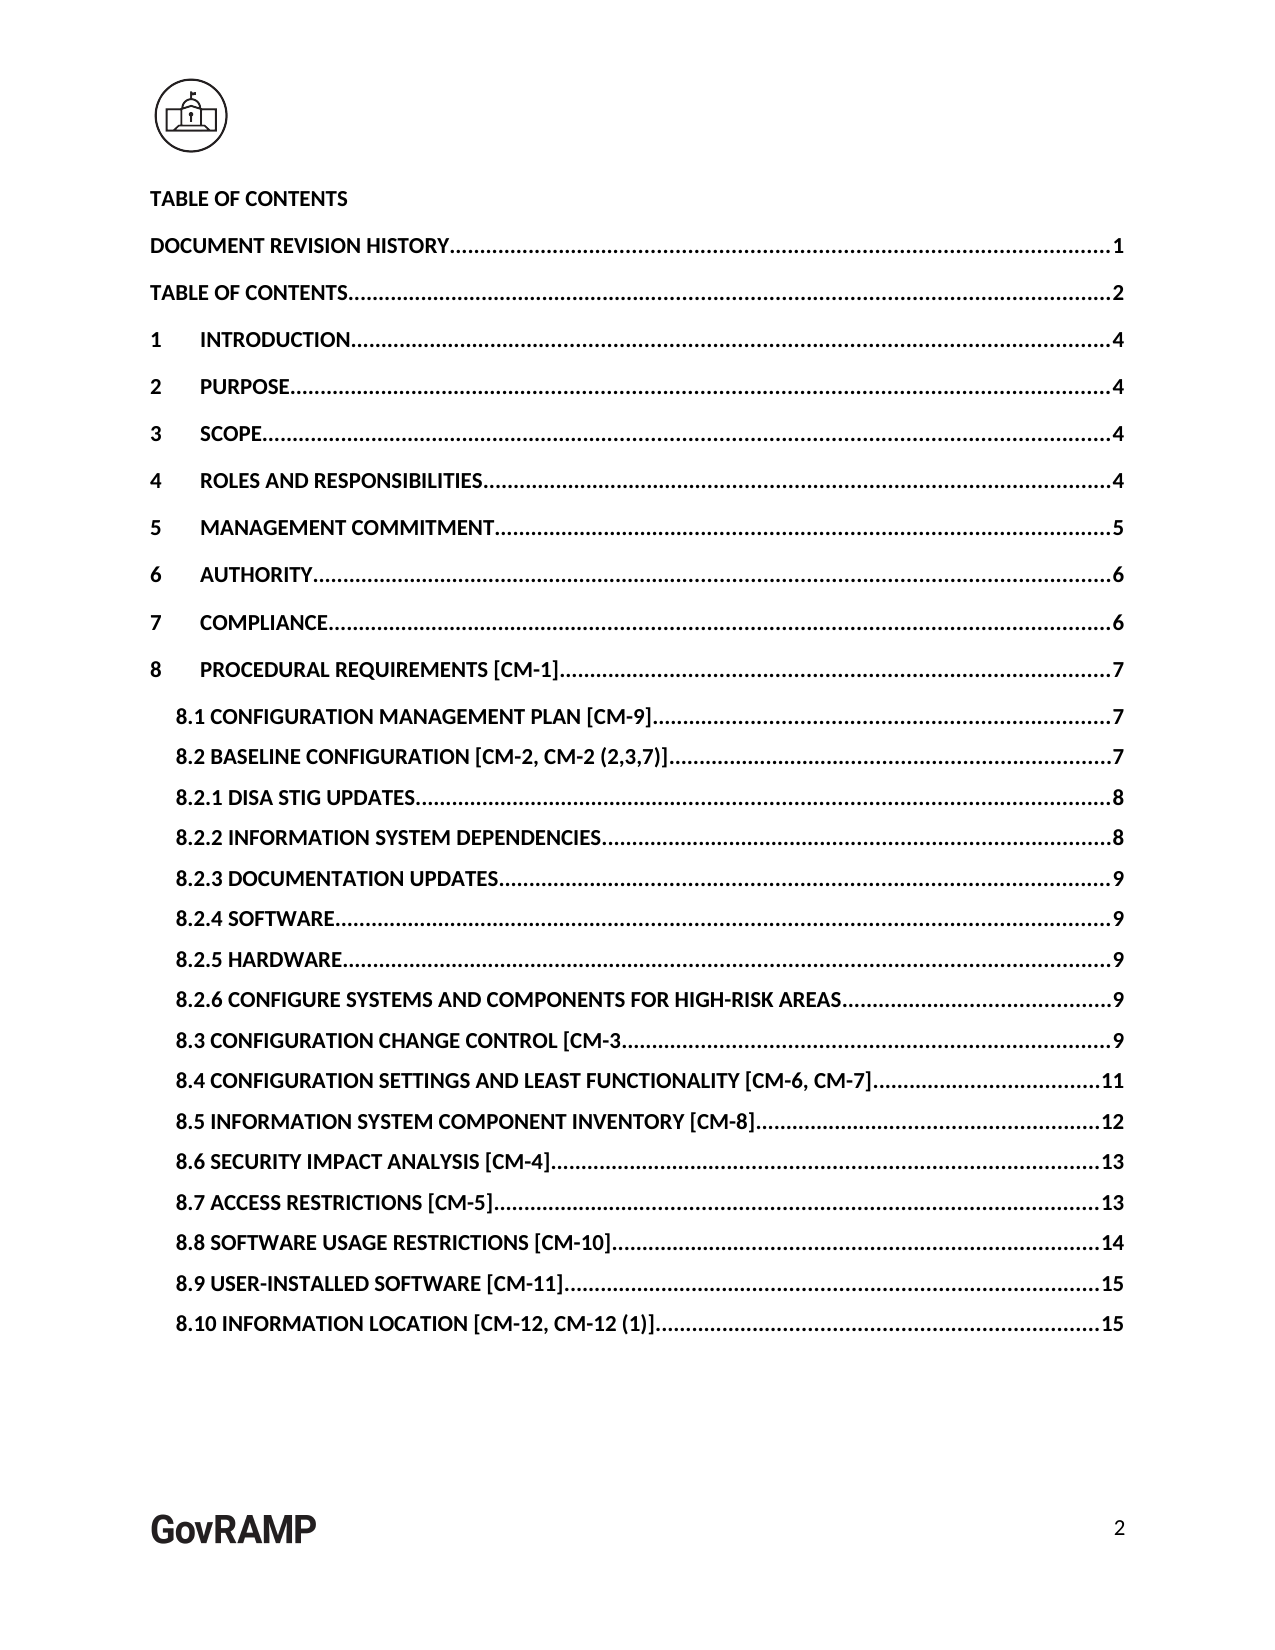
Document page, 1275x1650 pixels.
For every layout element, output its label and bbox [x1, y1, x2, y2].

picture [150, 75, 232, 157]
picture [150, 1512, 318, 1546]
